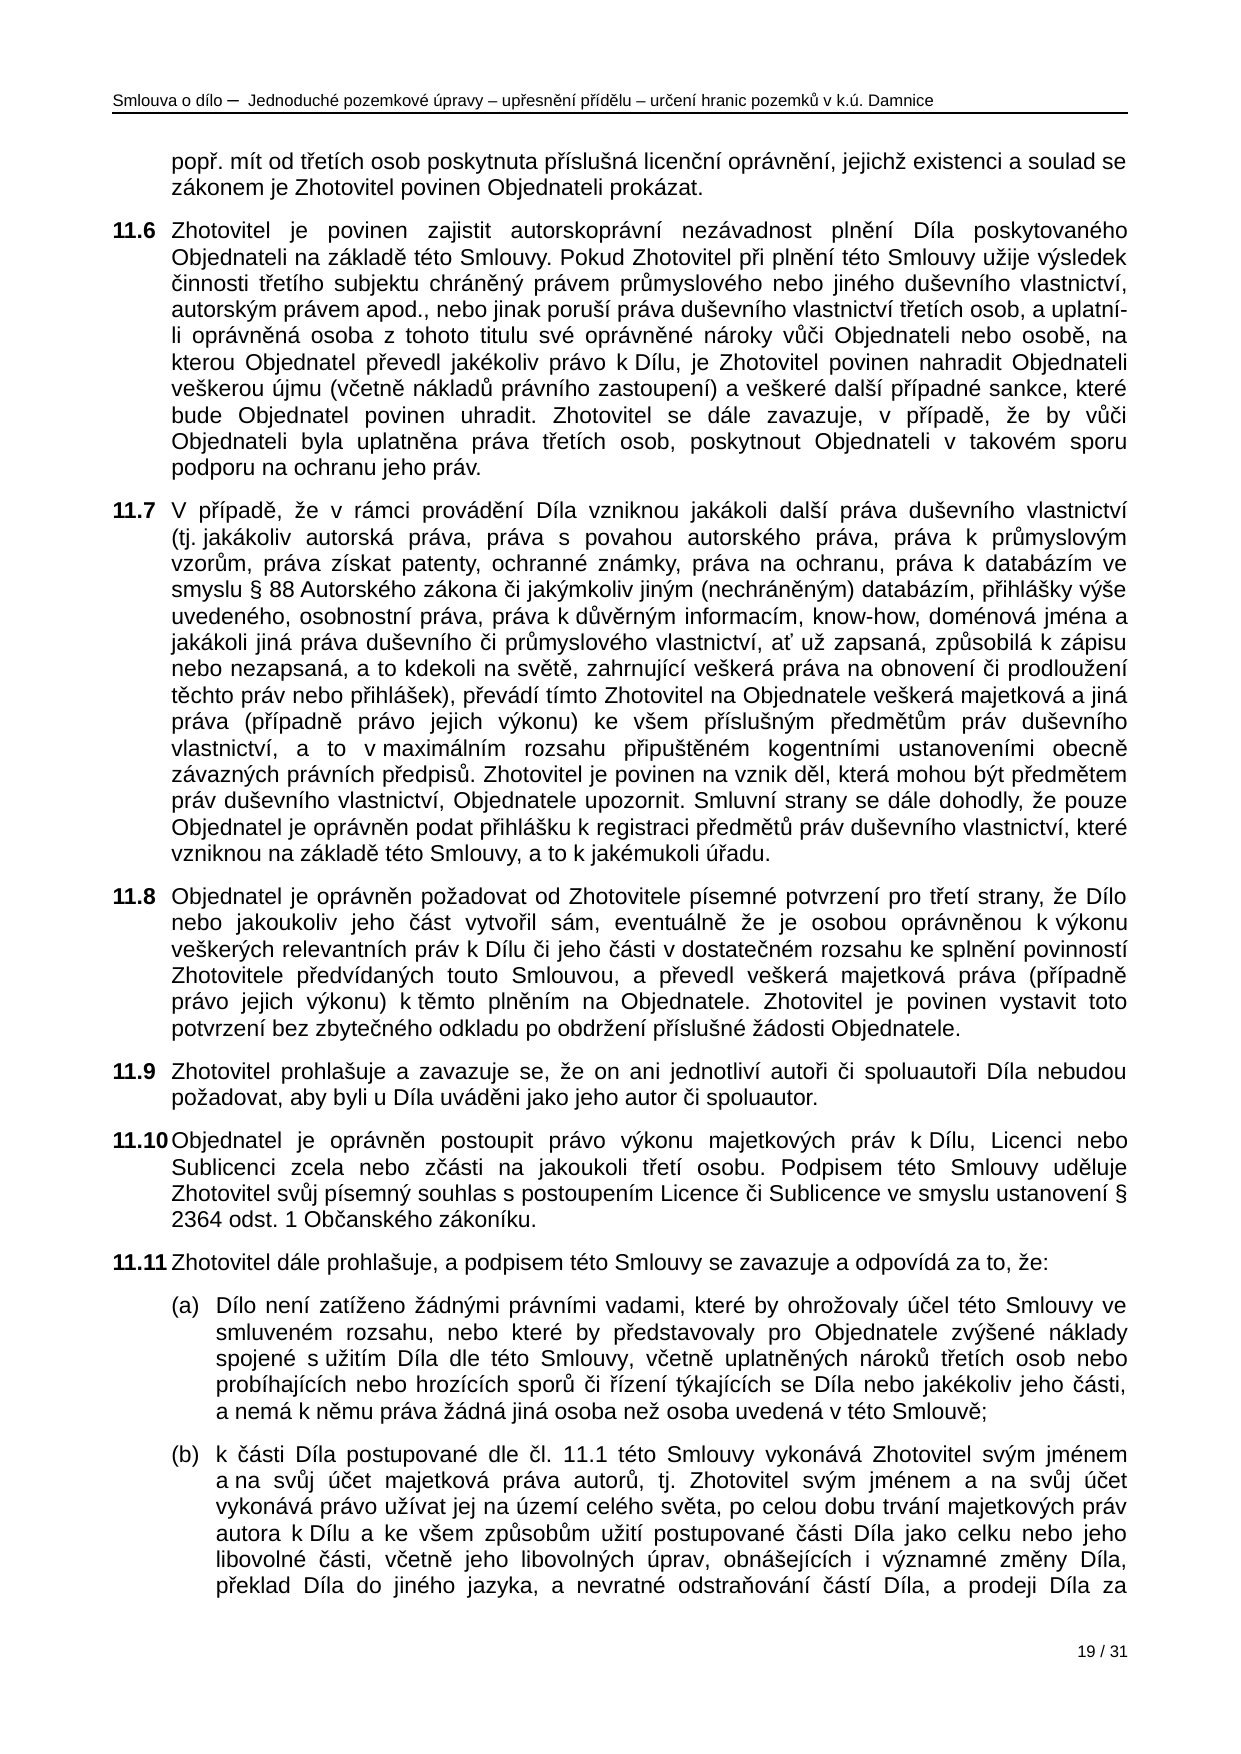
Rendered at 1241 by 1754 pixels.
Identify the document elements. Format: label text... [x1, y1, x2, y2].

text V případě, že v rámci provádění Díla vzniknou jakákoli další práva duševního vlastnictví (tj. jakákoliv autorská práva, práva s povahou autorského práva, práva k průmyslovým vzorům, práva získat patenty, ochranné známky, práva na ochranu, práva k databázím ve smyslu § 88 Autorského zákona či jakýmkoliv jiným (nechráněným) databázím, přihlášky výše uvedeného, osobnostní práva, práva k důvěrným informacím, know-how, doménová jména a jakákoli jiná práva duševního či průmyslového vlastnictví, ať už zapsaná, způsobilá k zápisu nebo nezapsaná, a to kdekoli na světě, zahrnující veškerá práva na obnovení či prodloužení těchto práv nebo přihlášek), převádí tímto Zhotovitel na Objednatele veškerá majetková a jiná práva (případně právo jejich výkonu) ke všem příslušným předmětům práv duševního vlastnictví, a to v maximálním rozsahu připuštěném kogentními ustanoveními obecně závazných právních předpisů. Zhotovitel je povinen na vznik děl, která mohou být předmětem práv duševního vlastnictví, Objednatele upozornit. Smluvní strany se dále dohodly, že pouze Objednatel je oprávněn podat přihlášku k registraci předmětů práv duševního vlastnictví, které vzniknou na základě této Smlouvy, a to k jakémukoli úřadu. [112, 497, 1128, 866]
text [171, 1441, 1128, 1599]
text Zhotovitel dále prohlašuje, a podpisem této Smlouvy se zavazuje a odpovídá za to, že: [112, 1249, 1128, 1276]
text Objednatel je oprávněn postoupit právo výkonu majetkových práv k Dílu, Licenci nebo Sublicenci zcela nebo zčásti na jakoukoli třetí osobu. Podpisem této Smlouvy uděluje Zhotovitel svůj písemný souhlas s postoupením Licence či Sublicence ve smyslu ustanovení § 2364 odst. 1 Občanského zákoníku. [112, 1127, 1128, 1232]
list Dílo není zatíženo žádnými právními vadami, které by ohrožovaly účel této Smlouvy ve smluveném rozsahu, nebo které by představovaly pro Objednatele zvýšené náklady spojené s užitím Díla dle této Smlouvy, včetně uplatněných nároků třetích osob nebo probíhajících nebo hrozících sporů či řízení týkajících se Díla nebo jakékoliv jeho části, a nemá k němu práva žádná jiná osoba než osoba uvedená v této Smlouvě; [171, 1292, 1128, 1424]
text Zhotovitel prohlašuje a zavazuje se, že on ani jednotliví autoři či spoluautoři Díla nebudou požadovat, aby byli u Díla uváděni jako jeho autor či spoluautor. [112, 1058, 1128, 1110]
text Objednatel je oprávněn požadovat od Zhotovitele písemné potvrzení pro třetí strany, že Dílo nebo jakoukoliv jeho část vytvořil sám, eventuálně že je osobou oprávněnou k výkonu veškerých relevantních práv k Dílu či jeho části v dostatečném rozsahu ke splnění povinností Zhotovitele předvídaných touto Smlouvou, a převedl veškerá majetková práva (případně právo jejich výkonu) k těmto plněním na Objednatele. Zhotovitel je povinen vystavit toto potvrzení bez zbytečného odkladu po obdržení příslušné žádosti Objednatele. [112, 883, 1128, 1041]
text Zhotovitel je povinen zajistit autorskoprávní nezávadnost plnění Díla poskytovaného Objednateli na základě této Smlouvy. Pokud Zhotovitel při plnění této Smlouvy užije výsledek činnosti třetího subjektu chráněný právem průmyslového nebo jiného duševního vlastnictví, autorským právem apod., nebo jinak poruší práva duševního vlastnictví třetích osob, a uplatní-li oprávněná osoba z tohoto titulu své oprávněné nároky vůči Objednateli nebo osobě, na kterou Objednatel převedl jakékoliv právo k Dílu, je Zhotovitel povinen nahradit Objednateli veškerou újmu (včetně nákladů právního zastoupení) a veškeré další případné sankce, které bude Objednatel povinen uhradit. Zhotovitel se dále zavazuje, v případě, že by vůči Objednateli byla uplatněna práva třetích osob, poskytnout Objednateli v takovém sporu podporu na ochranu jeho práv. [112, 217, 1128, 481]
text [112, 148, 1128, 200]
